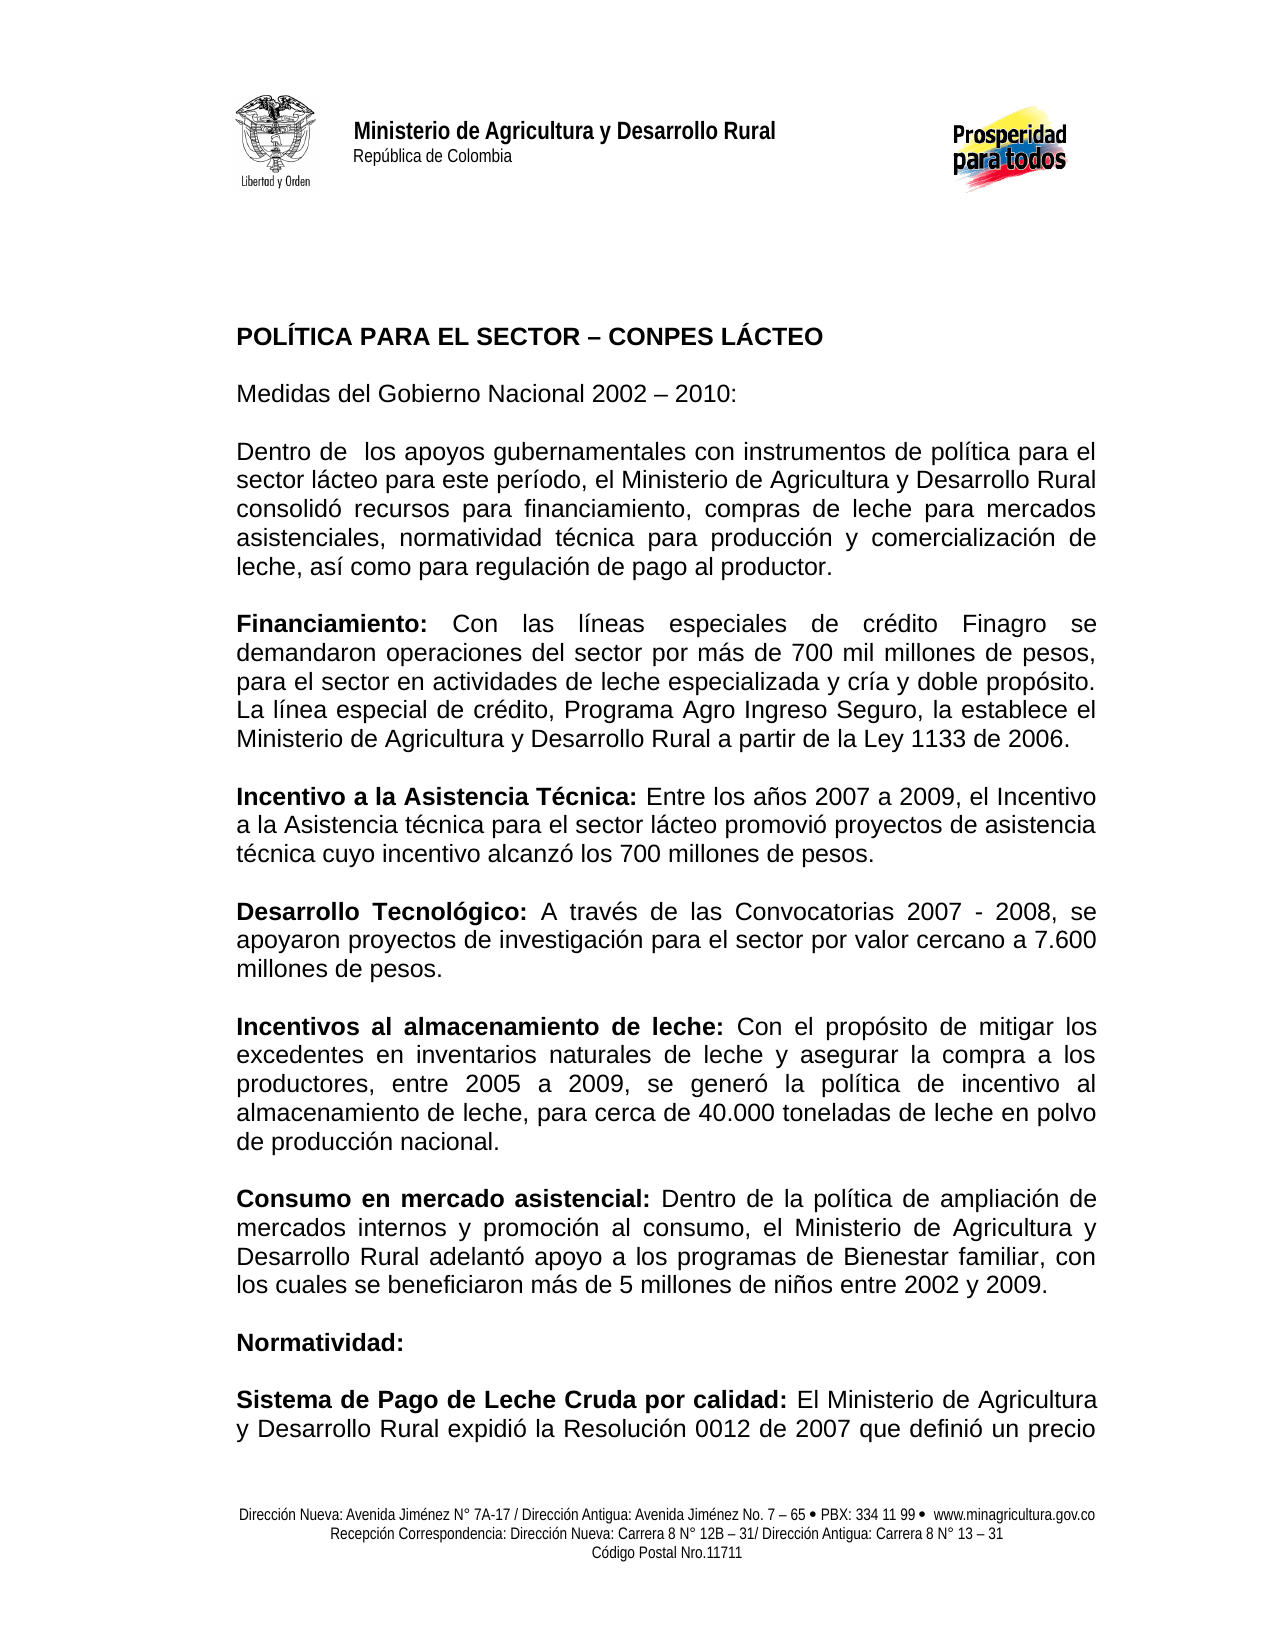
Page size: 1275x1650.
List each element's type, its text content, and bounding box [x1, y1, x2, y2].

text Medidas del Gobierno Nacional 2002 – 2010: [236, 379, 1098, 408]
text Desarrollo Tecnológico: A través de las Convocatorias 2007 - 2008, se apoyaron proyectos de investigación para el sector por valor cercano a 7.600 millones de pesos. [236, 897, 1098, 983]
text Financiamiento: Con las líneas especiales de crédito Finagro se demandaron operaciones del sector por más de 700 mil millones de pesos, para el sector en actividades de leche especializada y cría y doble propósito. La línea especial de crédito, Programa Agro Ingreso Seguro, la establece el Ministerio de Agricultura y Desarrollo Rural a partir de la Ley 1133 de 2006. [236, 609, 1098, 753]
text Dentro de los apoyos gubernamentales con instrumentos de política para el sector lácteo para este período, el Ministerio de Agricultura y Desarrollo Rural consolidó recursos para financiamiento, compras de leche para mercados asistenciales, normatividad técnica para producción y comercialización de leche, así como para regulación de pago al productor. [236, 437, 1098, 580]
text Normatividad: [236, 1328, 1098, 1357]
picture [936, 103, 1084, 193]
text Incentivos al almacenamiento de leche: Con el propósito de mitigar los excedentes en inventarios naturales de leche y asegurar la compra a los productores, entre 2009, se generó la política de incentivo al almacenamiento de leche, para cerca de 40.000 toneladas de leche en polvo de producción nacional. [236, 1012, 1098, 1155]
text Incentivo a la Asistencia Técnica: Entre los años 2009, el Incentivo a la Asistencia técnica para el sector lácteo promovió proyectos de asistencia técnica cuyo incentivo alcanzó los 700 millones de pesos. [236, 782, 1098, 868]
text POLÍTICA PARA EL SECTOR – CONPES LÁCTEO [236, 322, 1098, 350]
text Consumo en mercado asistencial: Dentro de la política de ampliación de mercados internos y promoción al consumo, el Ministerio de Agricultura y Desarrollo Rural adelantó apoyo a los programas de Bienestar familiar, con los cuales se beneficiaron más de 5 millones de niños entre 2002 y 2009. [236, 1184, 1098, 1299]
